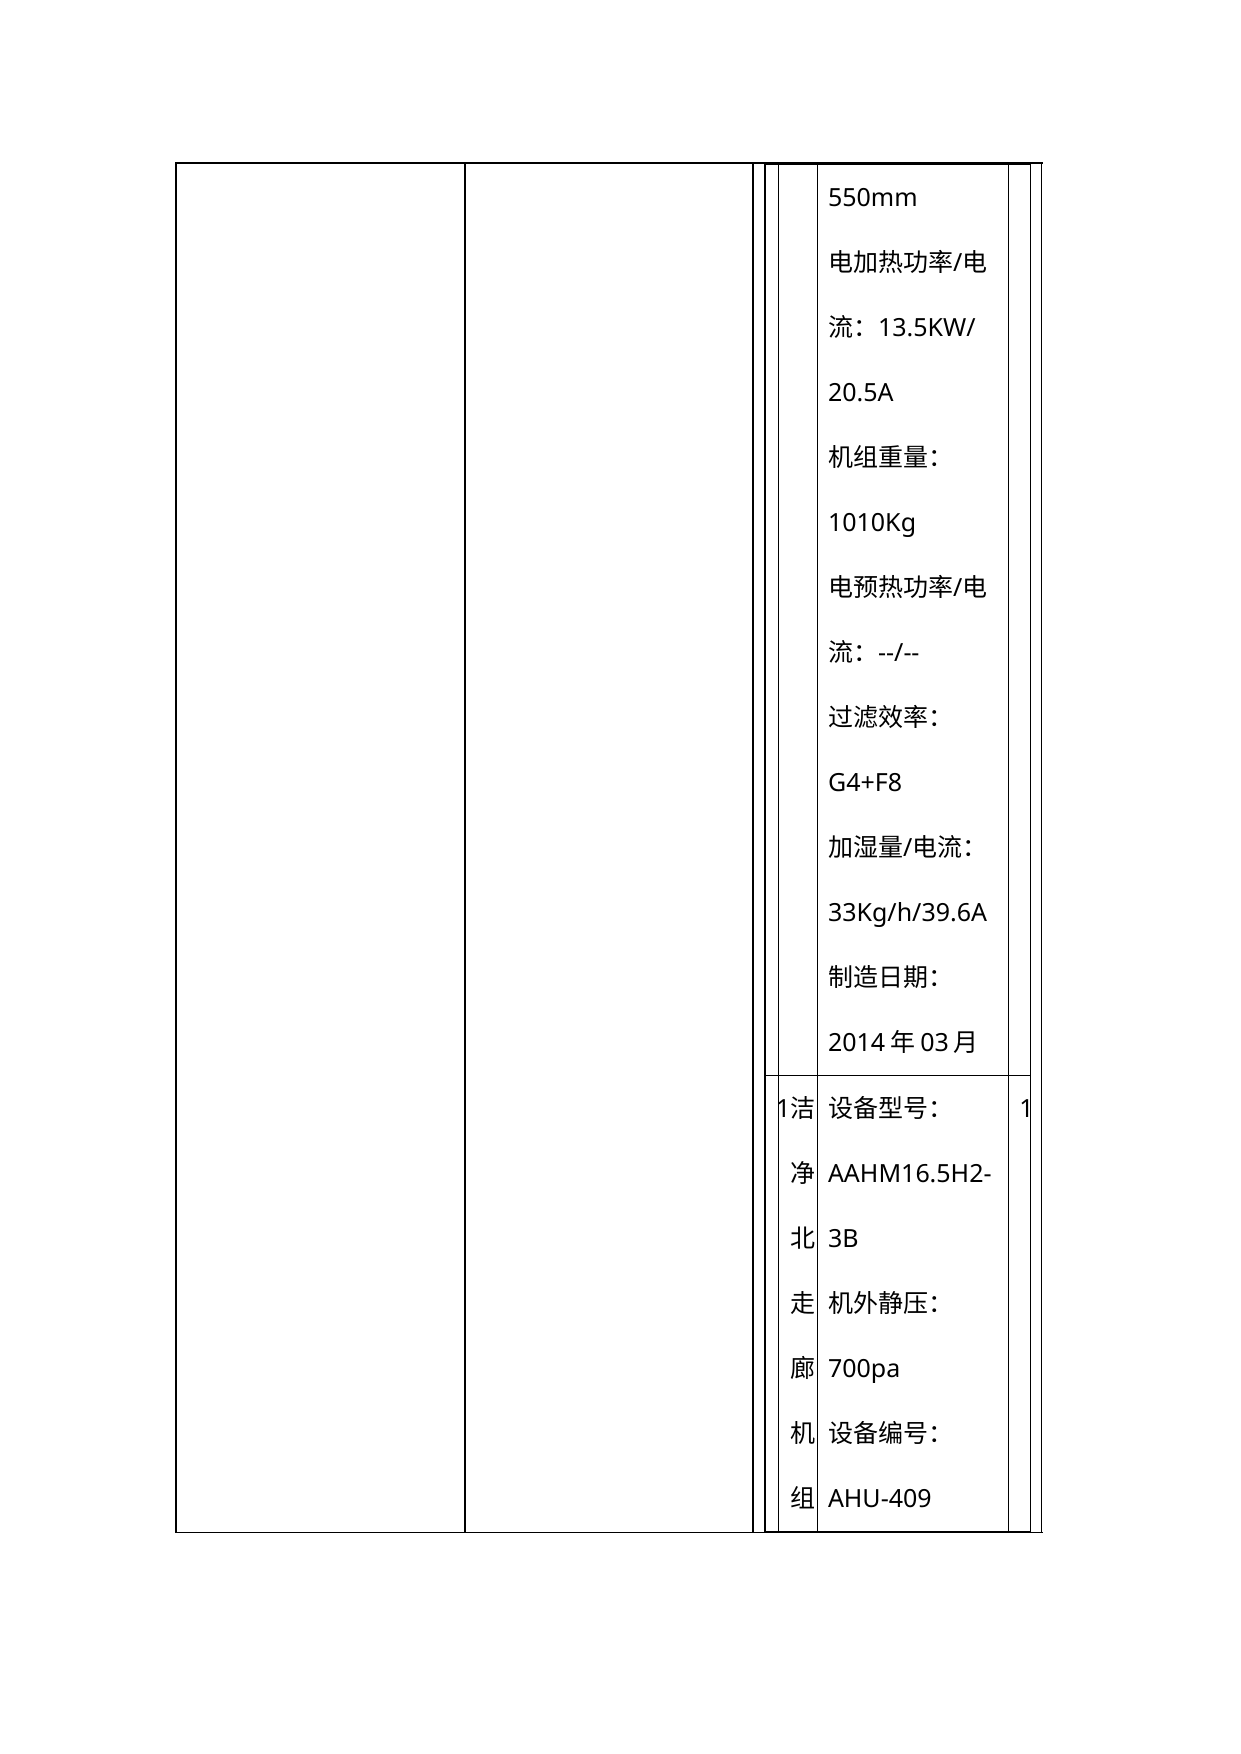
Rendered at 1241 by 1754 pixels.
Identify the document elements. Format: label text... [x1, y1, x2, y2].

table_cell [818, 165, 1008, 1075]
table_cell 1 [177, 164, 464, 1532]
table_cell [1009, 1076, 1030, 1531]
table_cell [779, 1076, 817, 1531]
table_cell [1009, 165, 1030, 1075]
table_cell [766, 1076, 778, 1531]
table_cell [779, 165, 817, 1075]
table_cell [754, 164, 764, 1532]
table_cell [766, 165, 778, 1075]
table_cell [818, 1076, 1008, 1531]
table_cell [466, 164, 752, 1532]
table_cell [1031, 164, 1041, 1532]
